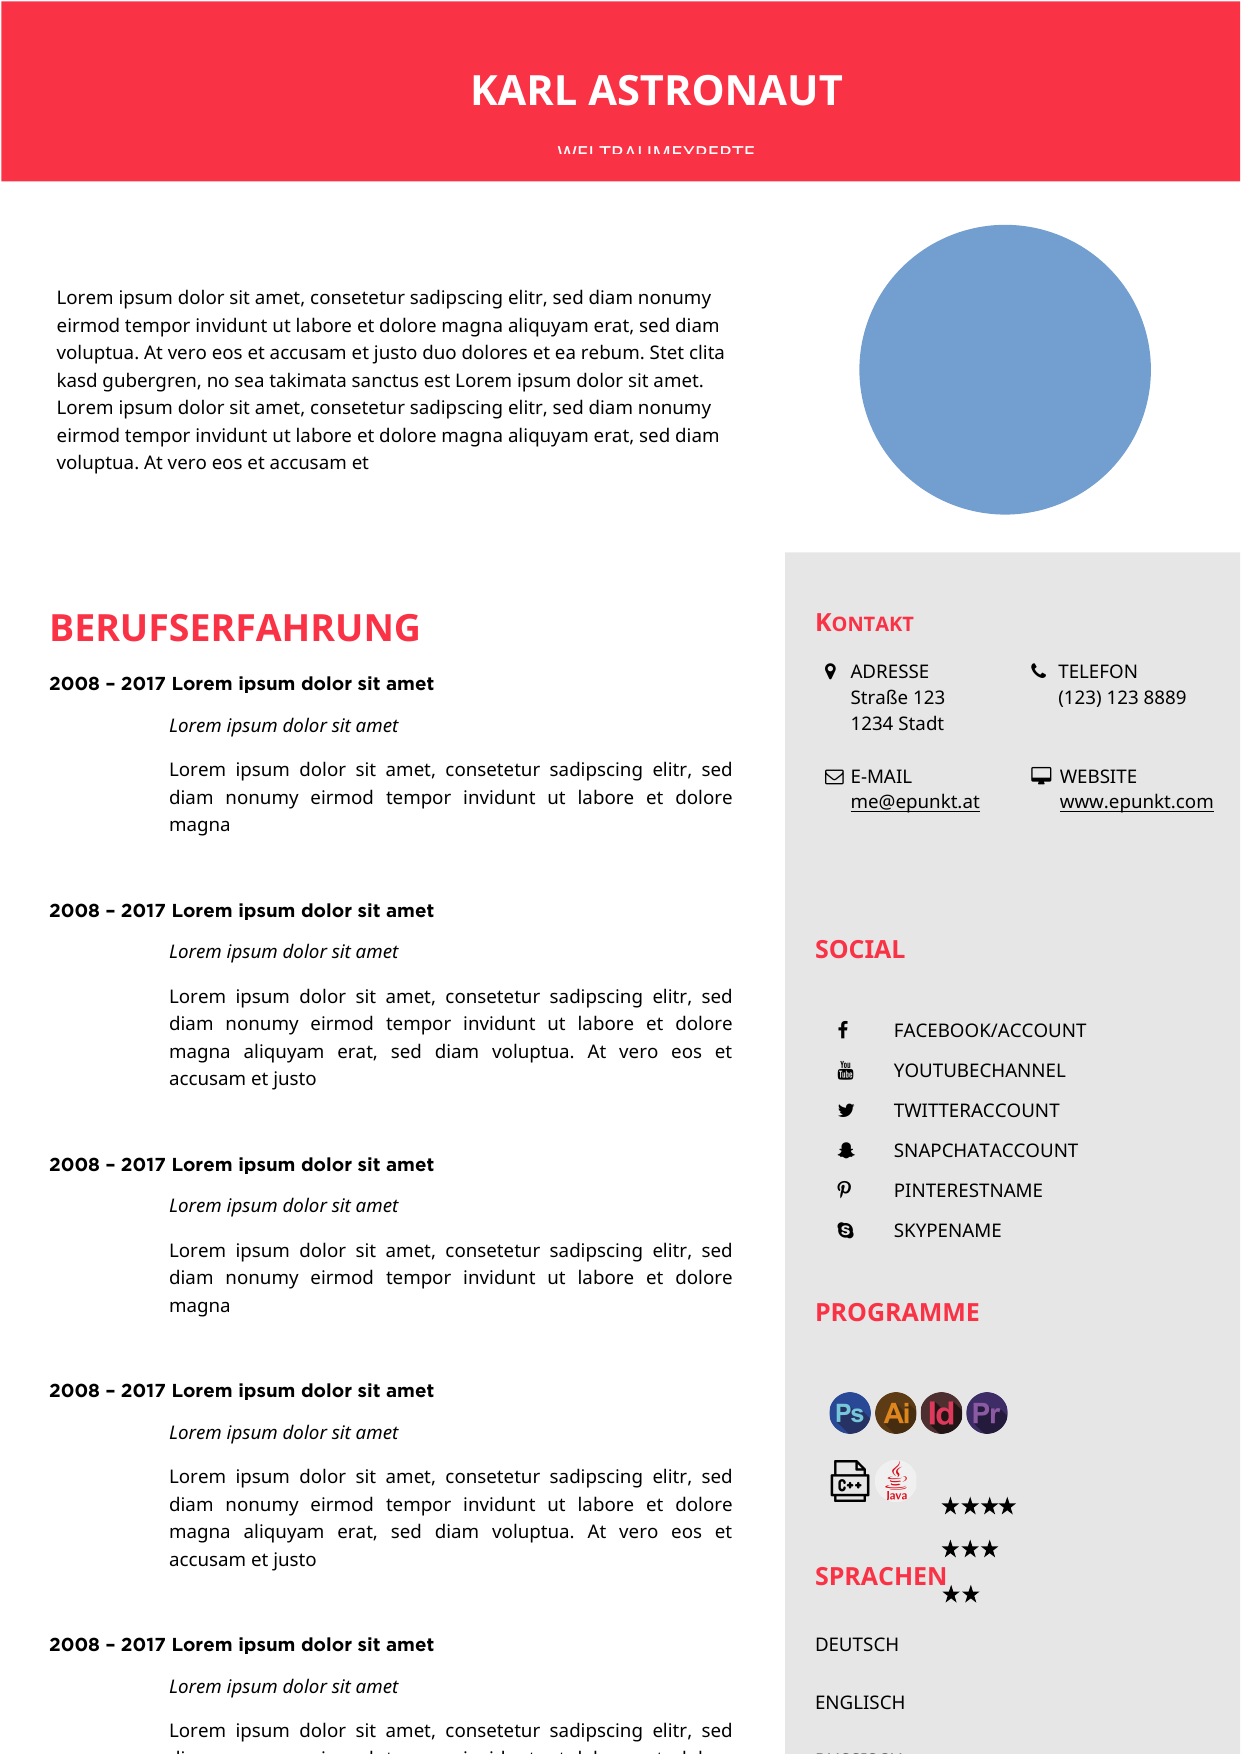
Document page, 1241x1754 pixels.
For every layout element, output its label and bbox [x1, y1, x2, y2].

picture [829, 1392, 871, 1434]
picture [875, 1392, 917, 1434]
picture [920, 1392, 963, 1434]
picture [875, 1460, 917, 1502]
picture [829, 1460, 871, 1502]
picture [966, 1392, 1008, 1434]
